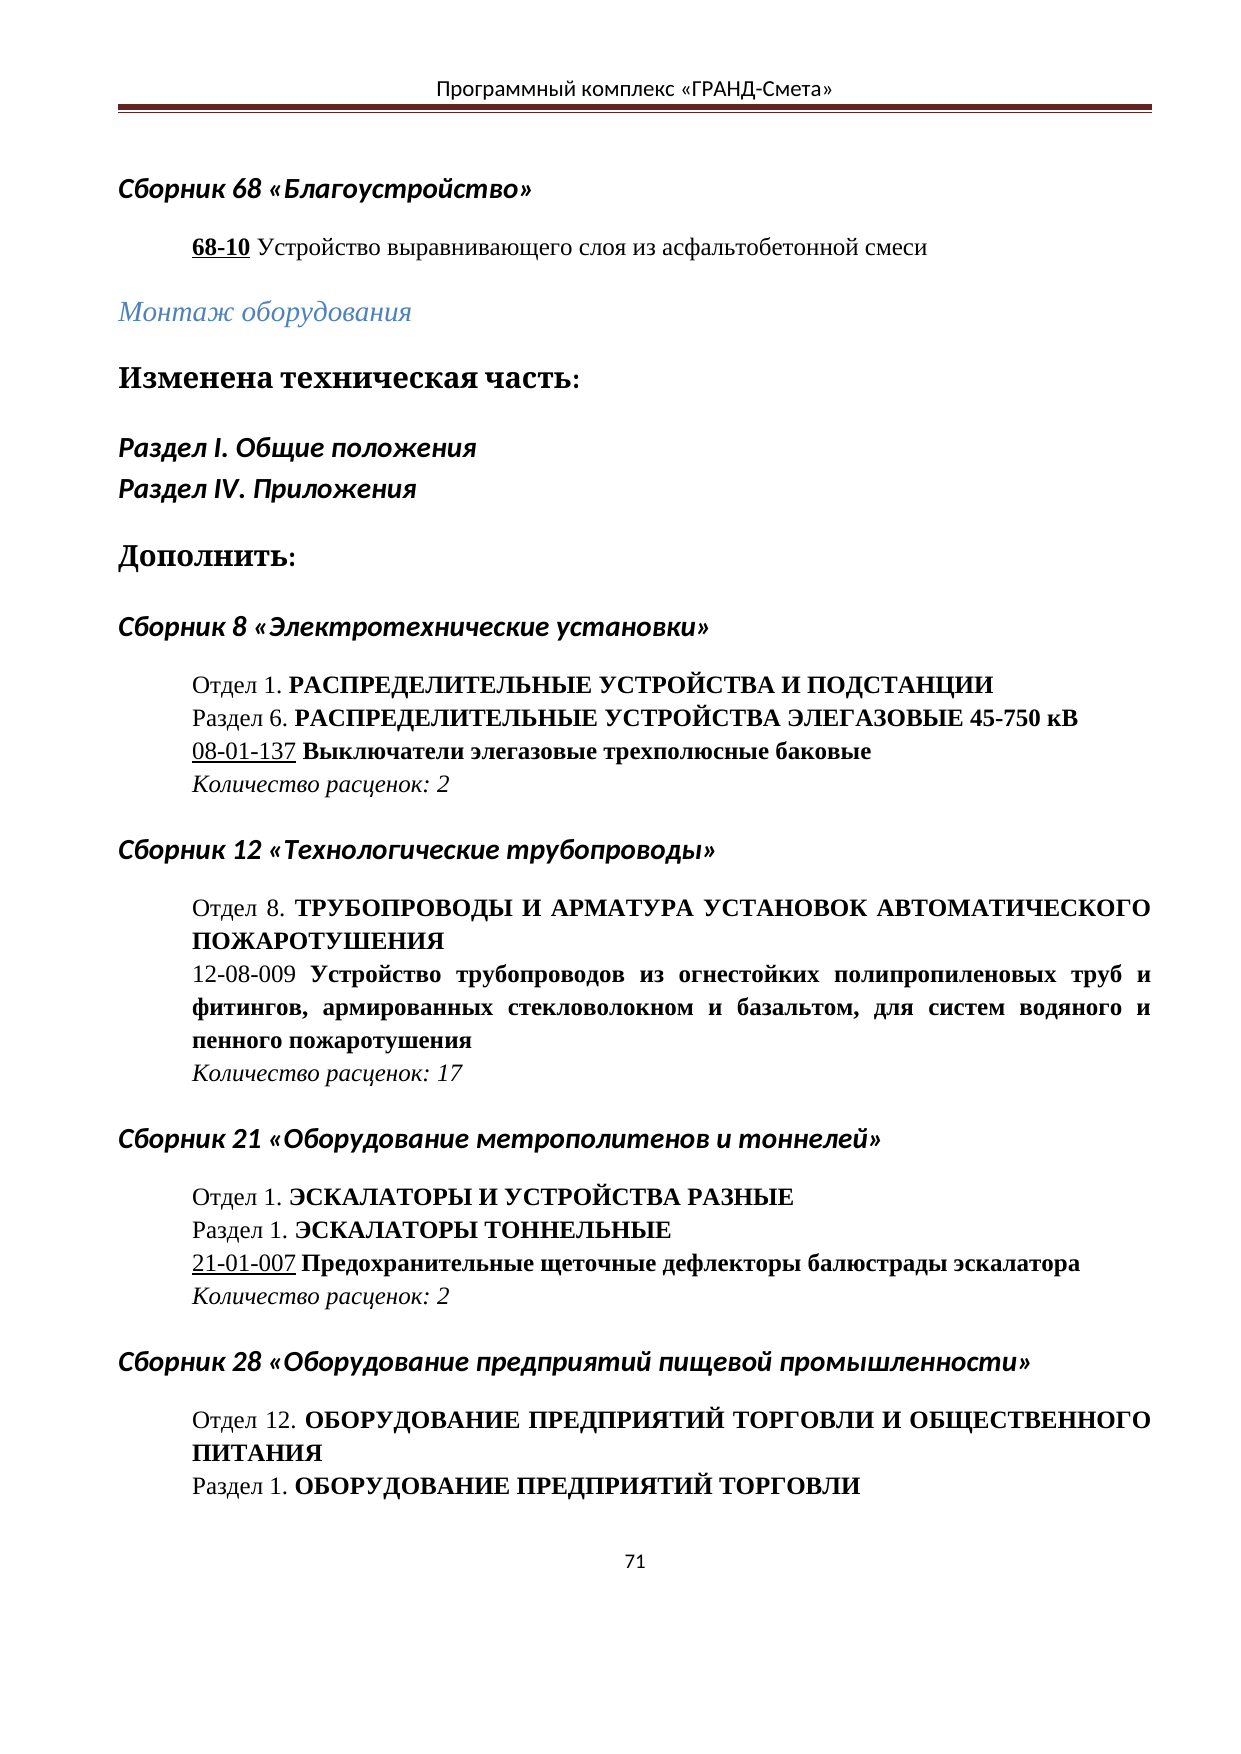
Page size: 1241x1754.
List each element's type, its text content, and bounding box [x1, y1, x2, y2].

text 12-08-009 Устройство трубопроводов из огнестойких полипропиленовых труб и фитингов, армированных стекловолокном и базальтом, для систем водяного и пенного пожаротушения [192, 959, 1152, 1054]
text Раздел 1. ОБОРУДОВАНИЕ ПРЕДПРИЯТИЙ ТОРГОВЛИ [192, 1471, 1152, 1500]
subtitle Дополнить: [118, 541, 1152, 574]
text Количество расценок: 17 [192, 1058, 1152, 1087]
subtitle Раздел IV. Приложения [118, 471, 1152, 506]
text 08-01-137 Выключатели элегазовые трехполюсные баковые [192, 736, 1152, 765]
subtitle Раздел I. Общие положения [118, 429, 1152, 465]
text Отдел 1. ЭСКАЛАТОРЫ И УСТРОЙСТВА РАЗНЫЕ [192, 1182, 1152, 1211]
subtitle Изменена техническая часть: [118, 362, 1152, 395]
subtitle Сборник 68 «Благоустройство» [118, 170, 1152, 206]
text Отдел 1. РАСПРЕДЕЛИТЕЛЬНЫЕ УСТРОЙСТВА И ПОДСТАНЦИИ [192, 670, 1152, 699]
text 21-01-007 Предохранительные щеточные дефлекторы балюстрады эскалатора [192, 1248, 1152, 1277]
text Отдел 12. ОБОРУДОВАНИЕ ПРЕДПРИЯТИЙ ТОРГОВЛИ И ОБЩЕСТВЕННОГО ПИТАНИЯ [192, 1405, 1152, 1467]
text 68-10 Устройство выравнивающего слоя из асфальтобетонной смеси [192, 232, 1152, 261]
subtitle Монтаж оборудования [118, 294, 1152, 328]
subtitle Сборник 8 «Электротехнические установки» [118, 608, 1152, 644]
text Раздел 1. ЭСКАЛАТОРЫ ТОННЕЛЬНЫЕ [192, 1215, 1152, 1244]
subtitle Сборник 28 «Оборудование предприятий пищевой промышленности» [118, 1343, 1152, 1379]
text Отдел 8. ТРУБОПРОВОДЫ И АРМАТУРА УСТАНОВОК АВТОМАТИЧЕСКОГО ПОЖАРОТУШЕНИЯ [192, 893, 1152, 955]
text Раздел 6. РАСПРЕДЕЛИТЕЛЬНЫЕ УСТРОЙСТВА ЭЛЕГАЗОВЫЕ 45-750 кВ [192, 703, 1152, 732]
text Количество расценок: 2 [192, 769, 1152, 798]
text Количество расценок: 2 [192, 1281, 1152, 1310]
subtitle Сборник 12 «Технологические трубопроводы» [118, 831, 1152, 867]
subtitle Сборник 21 «Оборудование метрополитенов и тоннелей» [118, 1120, 1152, 1156]
